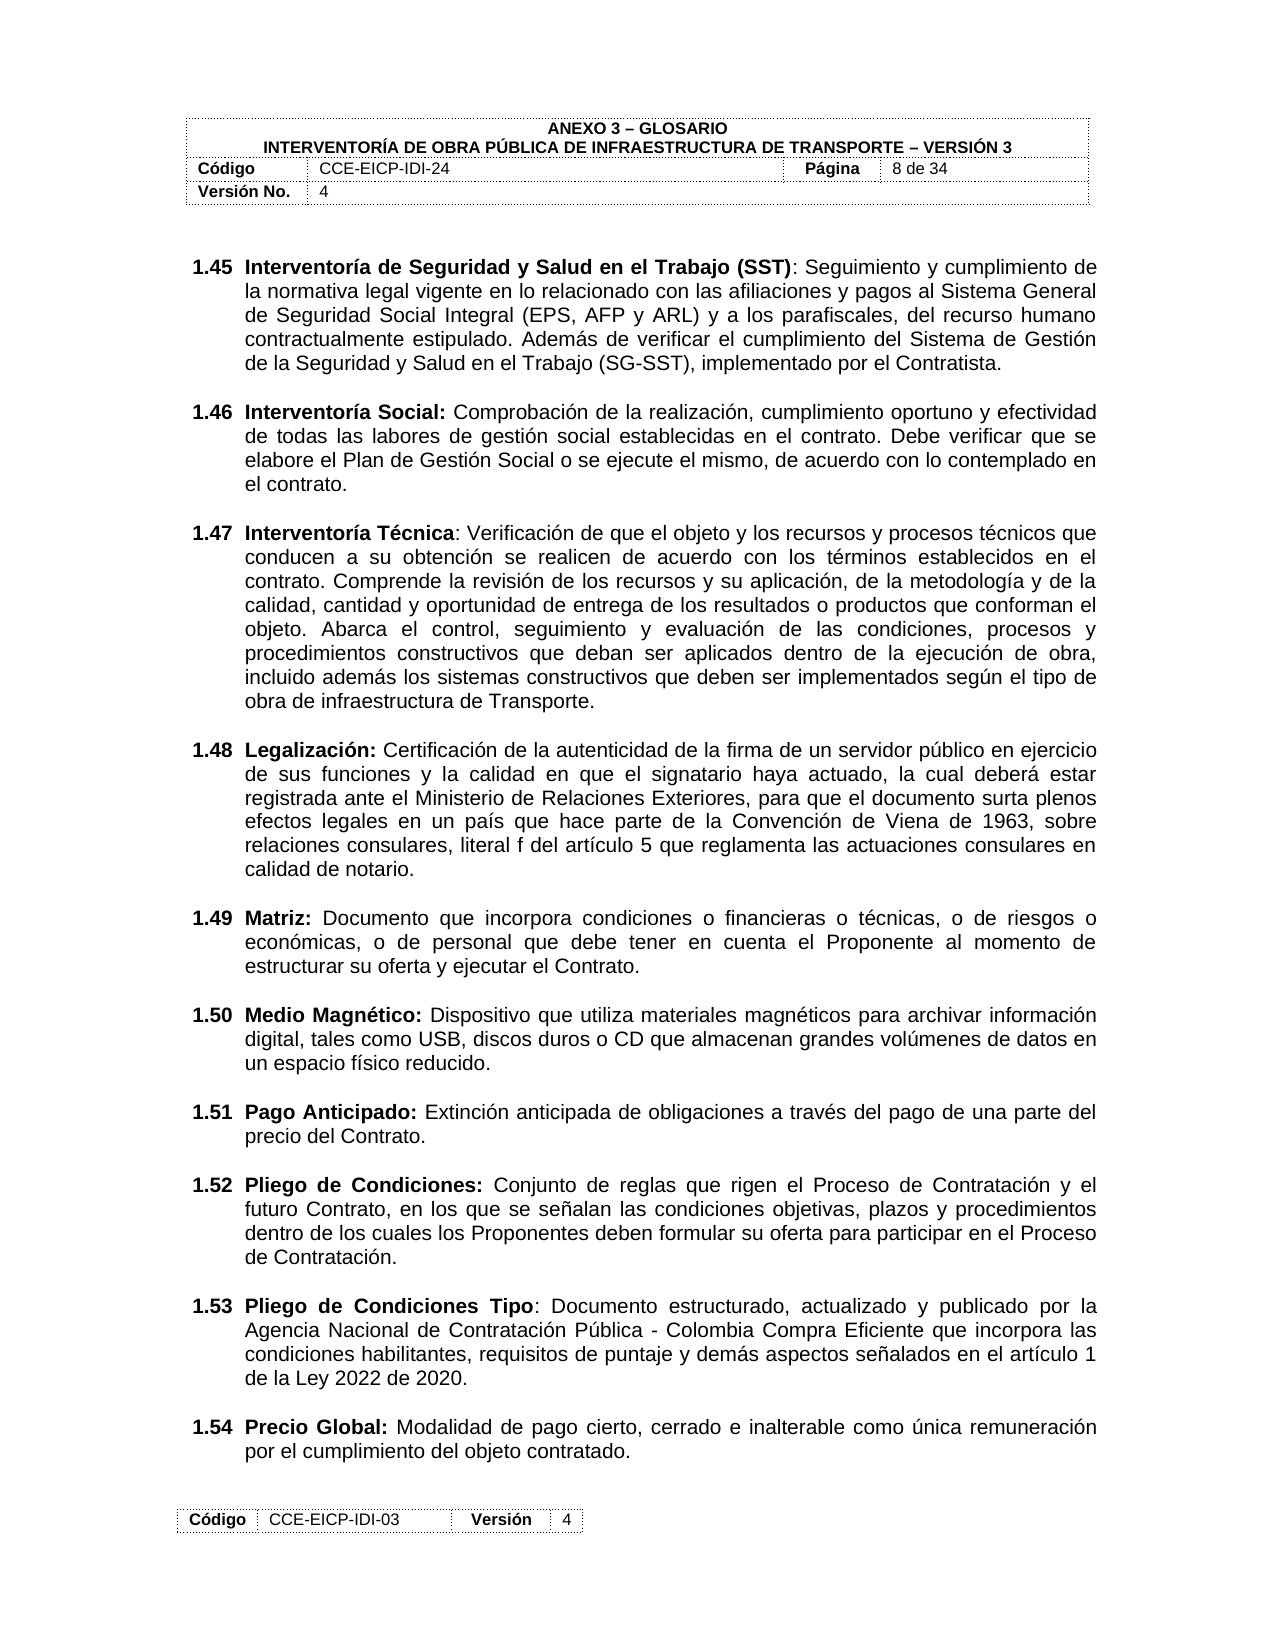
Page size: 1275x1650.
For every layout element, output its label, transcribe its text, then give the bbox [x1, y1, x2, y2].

list Precio Global: Modalidad de pago cierto, cerrado e inalterable como única remuneración por el cumplimiento del objeto contratado. [192, 1414, 1098, 1462]
list Pago Anticipado: Extinción anticipada de obligaciones a través del pago de una parte del precio del Contrato. [192, 1100, 1098, 1148]
list Interventoría Técnica: Verificación de que el objeto y los recursos y procesos técnicos que conducen a su obtención se realicen de acuerdo con los términos establecidos en el contrato. Comprende la revisión de los recursos y su aplicación, de la metodología y de la calidad, cantidad y oportunidad de entrega de los resultados o productos que conforman el objeto. Abarca el control, seguimiento y evaluación de las condiciones, procesos y procedimientos constructivos que deban ser aplicados dentro de la ejecución de obra, incluido además los sistemas constructivos que deben ser implementados según el tipo de obra de infraestructura de Transporte. [192, 521, 1098, 712]
list Interventoría Social: Comprobación de la realización, cumplimiento oportuno y efectividad de todas las labores de gestión social establecidas en el contrato. Debe verificar que se elabore el Plan de Gestión Social o se ejecute el mismo, de acuerdo con lo contemplado en el contrato. [192, 400, 1098, 496]
list Pliego de Condiciones Tipo: Documento estructurado, actualizado y publicado por la Agencia Nacional de Contratación Pública - Colombia Compra Eficiente que incorpora las condiciones habilitantes, requisitos de puntaje y demás aspectos señalados en el artículo 1 de la Ley 2022 de 2020. [192, 1294, 1098, 1389]
list Matriz: Documento que incorpora condiciones o financieras o técnicas, o de riesgos o económicas, o de personal que debe tener en cuenta el Proponente al momento de estructurar su oferta y ejecutar el Contrato. [192, 906, 1098, 978]
list Pliego de Condiciones: Conjunto de reglas que rigen el Proceso de Contratación y el futuro Contrato, en los que se señalan las condiciones objetivas, plazos y procedimientos dentro de los cuales los Proponentes deben formular su oferta para participar en el Proceso de Contratación. [192, 1173, 1098, 1269]
list Medio Magnético: Dispositivo que utiliza materiales magnéticos para archivar información digital, tales como USB, discos duros o CD que almacenan grandes volúmenes de datos en un espacio físico reducido. [192, 1003, 1098, 1075]
list Legalización: Certificación de la autenticidad de la firma de un servidor público en ejercicio de sus funciones y la calidad en que el signatario haya actuado, la cual deberá estar registrada ante el Ministerio de Relaciones Exteriores, para que el documento surta plenos efectos legales en un país que hace parte de la Convención de Viena de 1963, sobre relaciones consulares, literal f del artículo 5 que reglamenta las actuaciones consulares en calidad de notario. [192, 737, 1098, 881]
list Interventoría de Seguridad y Salud en el Trabajo (SST): Seguimiento y cumplimiento de la normativa legal vigente en lo relacionado con las afiliaciones y pagos al Sistema General de Seguridad Social Integral (EPS, AFP y ARL) y a los parafiscales, del recurso humano contractualmente estipulado. Además de verificar el cumplimiento del Sistema de Gestión de la Seguridad y Salud en el Trabajo (SG-SST), implementado por el Contratista. [192, 255, 1098, 375]
